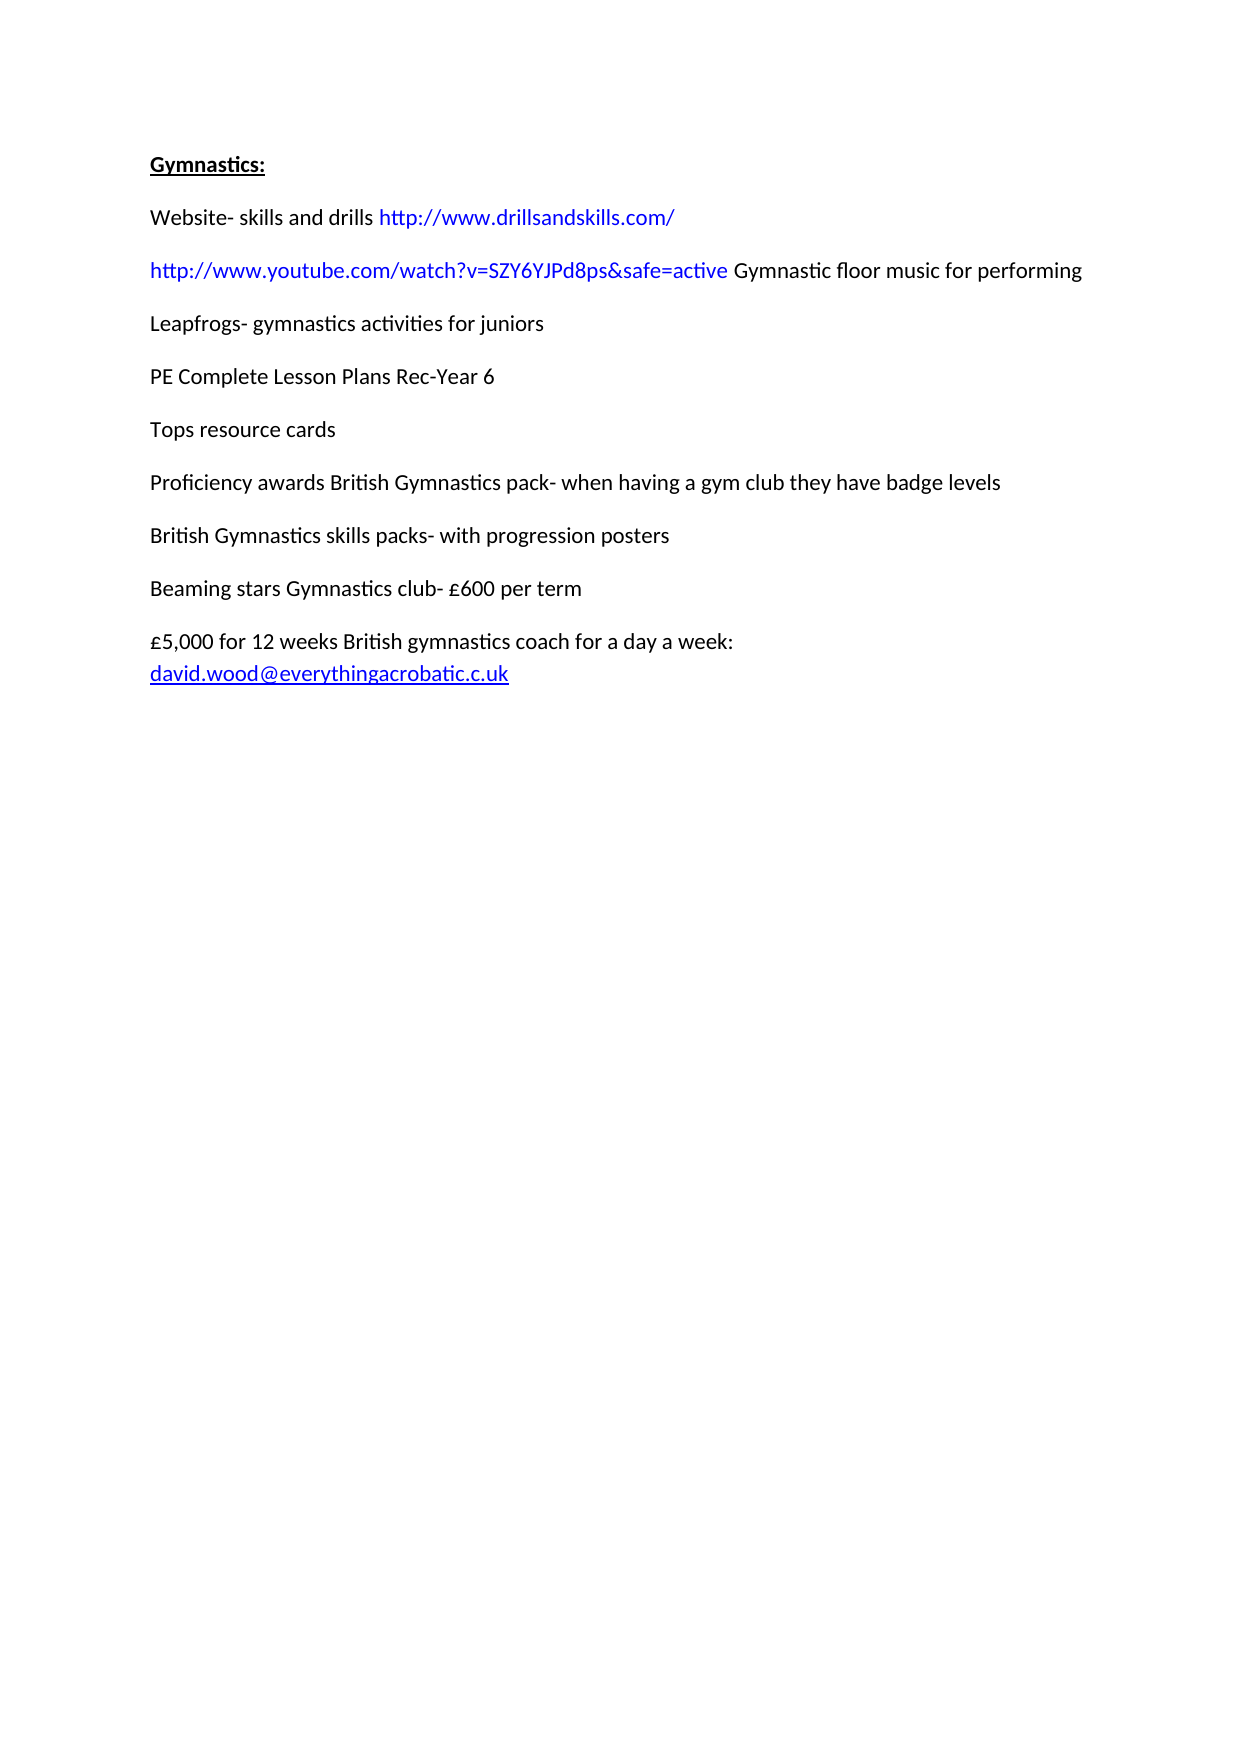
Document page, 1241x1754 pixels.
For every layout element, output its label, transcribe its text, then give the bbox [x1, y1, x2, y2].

text Gymnastics: [150, 150, 1090, 178]
text Leapfrogs- gymnastics activities for juniors [150, 309, 1090, 337]
text http://www.youtube.com/watch?v=SZY6YJPd8ps&safe=active Gymnastic floor music for performing [150, 256, 1090, 284]
text PE Complete Lesson Plans Rec-Year 6 [150, 362, 1090, 390]
text £5,000 for 12 weeks British gymnastics coach for a day a week: david.wood@everythingacrobatic.c.uk [150, 627, 1090, 687]
text Proficiency awards British Gymnastics pack- when having a gym club they have badge levels [150, 468, 1090, 496]
text Beaming stars Gymnastics club- £600 per term [150, 574, 1090, 602]
text Website- skills and drills http://www.drillsandskills.com/ [150, 203, 1090, 231]
text British Gymnastics skills packs- with progression posters [150, 521, 1090, 549]
text Tops resource cards [150, 415, 1090, 443]
